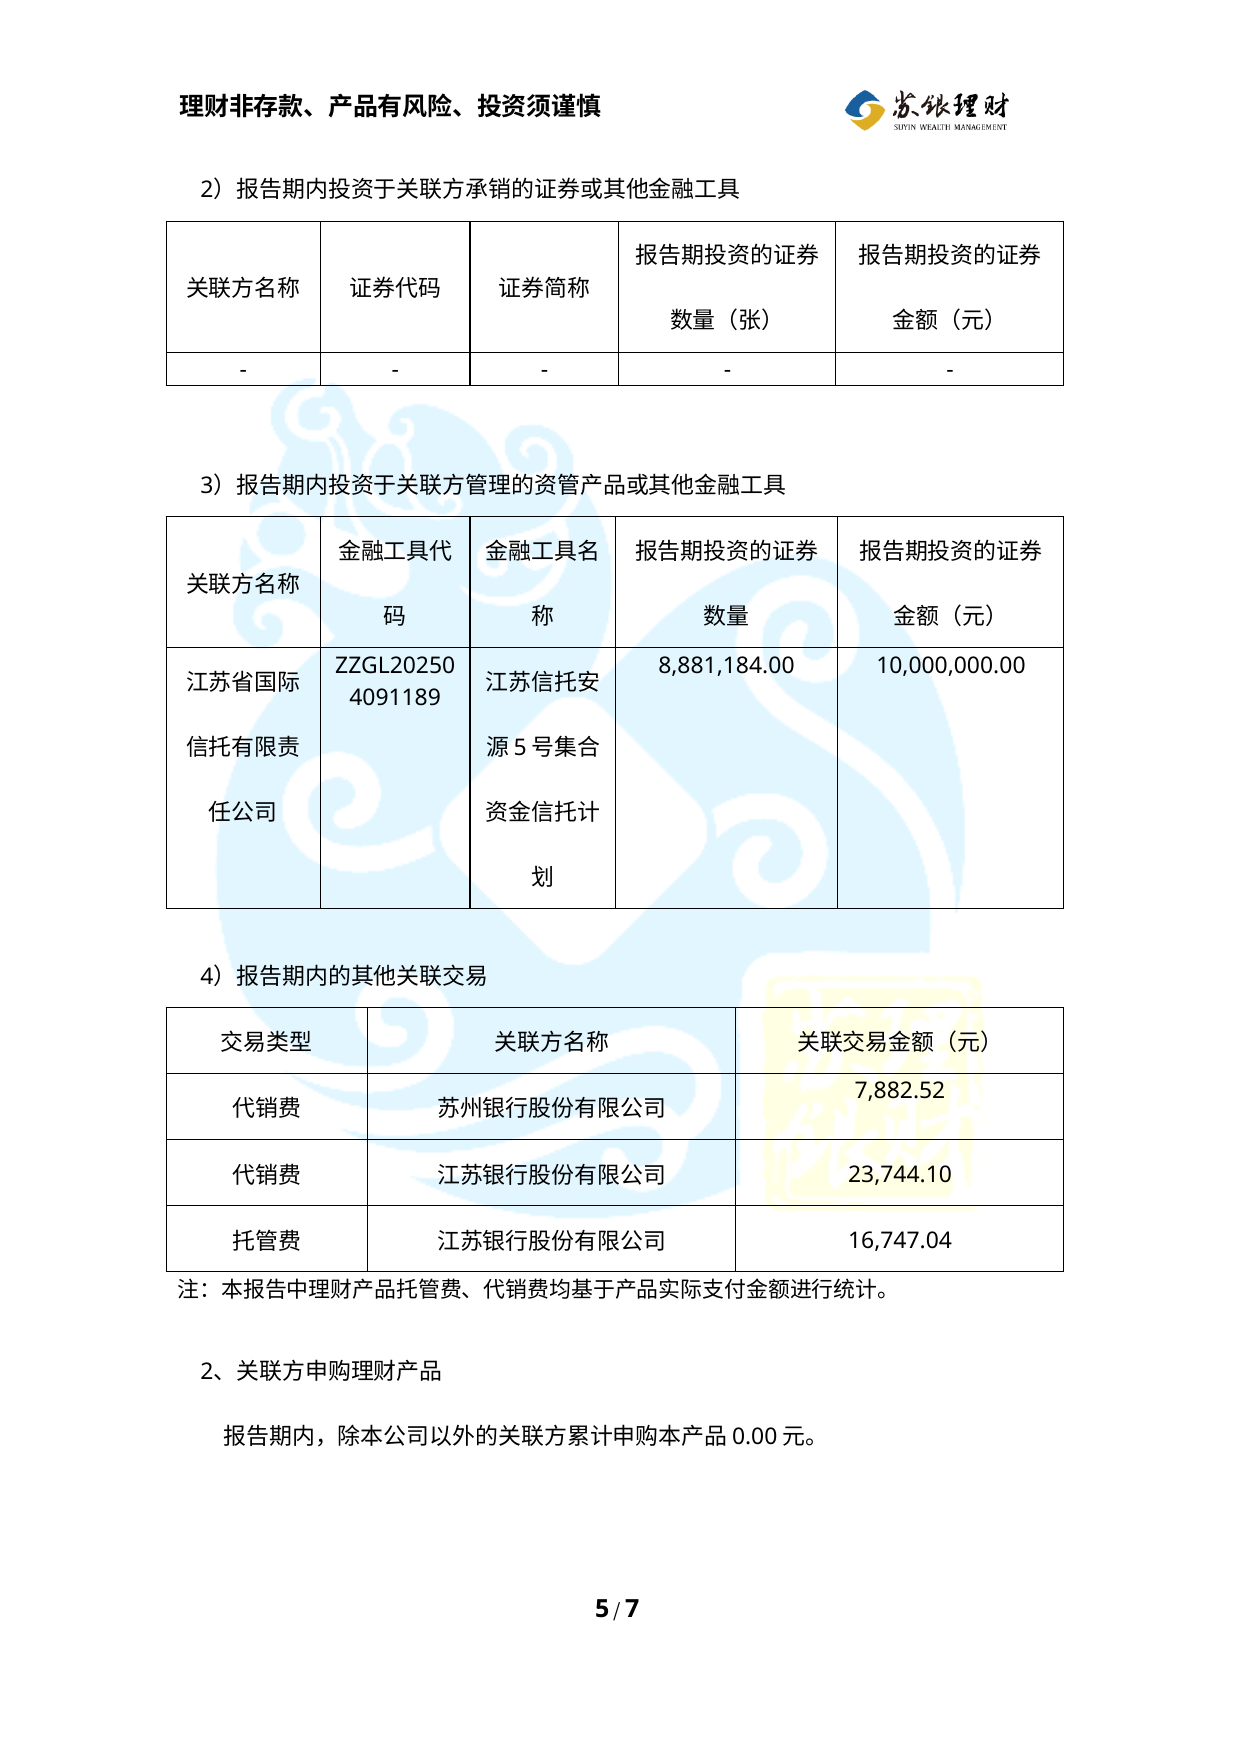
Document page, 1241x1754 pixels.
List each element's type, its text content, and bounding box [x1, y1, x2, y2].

table_header 关联方名称 [368, 1008, 735, 1073]
table_header 报告期投资的证券数量 [616, 517, 837, 647]
list 报告期内的其他关联交易 [177, 942, 1053, 1007]
table_cell - [471, 353, 618, 385]
table_header 交易类型 [167, 1008, 367, 1073]
table_cell ZZGL202504091189 [321, 648, 469, 908]
table_cell - [167, 353, 320, 385]
table_cell - [321, 353, 469, 385]
table_cell 江苏省国际信托有限责任公司 [167, 648, 320, 908]
table_cell 苏州银行股份有限公司 [368, 1074, 735, 1139]
table_cell - [836, 353, 1063, 385]
text 注：本报告中理财产品托管费、代销费均基于产品实际支付金额进行统计。 [177, 1272, 1053, 1304]
list 报告期内投资于关联方管理的资管产品或其他金融工具 [177, 451, 1053, 516]
table_header 关联交易金额（元） [736, 1008, 1063, 1073]
table_header 金融工具代码 [321, 517, 469, 647]
table_cell - [619, 353, 835, 385]
table_header 证券简称 [471, 222, 618, 352]
table_cell 托管费 [167, 1206, 367, 1271]
table_header 报告期投资的证券金额（元） [836, 222, 1063, 352]
table_header 关联方名称 [167, 517, 320, 647]
table_cell 8,881,184.00 [616, 648, 837, 908]
table_cell 江苏银行股份有限公司 [368, 1140, 735, 1205]
table_header 证券代码 [321, 222, 469, 352]
table_cell 10,000,000.00 [838, 648, 1063, 908]
table_header 关联方名称 [167, 222, 320, 352]
text 2、关联方申购理财产品 [177, 1337, 1053, 1402]
table_header 报告期投资的证券金额（元） [838, 517, 1063, 647]
table_cell 23,744.10 [736, 1140, 1063, 1205]
text 2）报告期内投资于关联方承销的证券或其他金融工具 [177, 156, 1053, 221]
table_cell 7,882.52 [736, 1074, 1063, 1139]
text 报告期内，除本公司以外的关联方累计申购本产品0.00元。 [177, 1402, 1053, 1467]
table_cell 16,747.04 [736, 1206, 1063, 1271]
table_cell 江苏银行股份有限公司 [368, 1206, 735, 1271]
table_cell 代销费 [167, 1140, 367, 1205]
table_cell 代销费 [167, 1074, 367, 1139]
table_header 金融工具名称 [471, 517, 615, 647]
picture [820, 72, 1039, 143]
table_cell 江苏信托安源5号集合资金信托计划 [471, 648, 615, 908]
table_header 报告期投资的证券数量（张） [619, 222, 835, 352]
